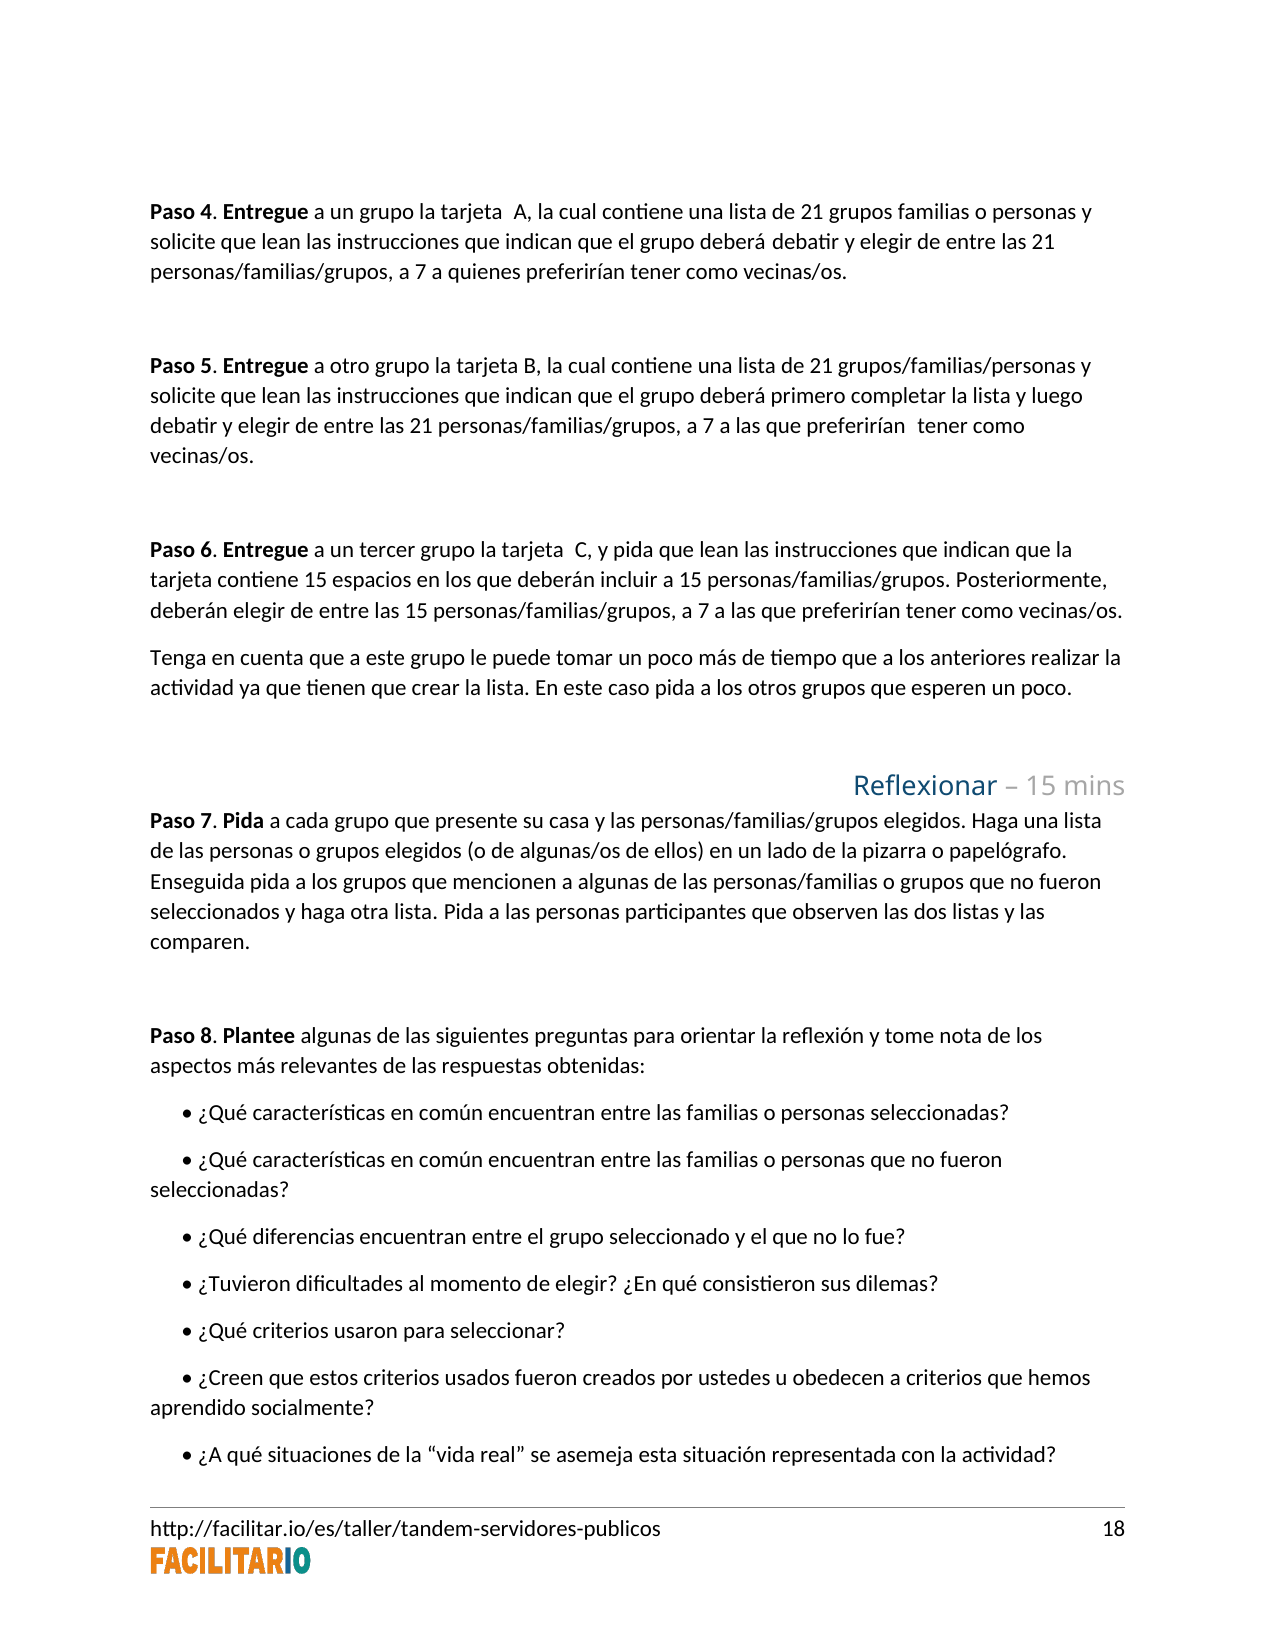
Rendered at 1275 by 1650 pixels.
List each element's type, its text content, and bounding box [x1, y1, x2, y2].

text Paso 5. Entregue a otro grupo la tarjeta B, la cual contiene una lista de 21 grupos/familias/personas y solicite que lean las instrucciones que indican que el grupo deberá primero completar la lista y luego debatir y elegir de entre las 21 personas/familias/grupos, a 7 a las que preferirían tener como vecinas/os. [150, 351, 1125, 470]
picture [145, 1544, 315, 1576]
text • ¿A qué situaciones de la “vida real” se asemeja esta situación representada con la actividad? [150, 1440, 1125, 1468]
subtitle Reflexionar – 15 mins [150, 767, 1125, 803]
text • ¿Qué diferencias encuentran entre el grupo seleccionado y el que no lo fue? [150, 1222, 1125, 1250]
text Paso 4. Entregue a un grupo la tarjeta A, la cual contiene una lista de 21 grupos familias o personas y solicite que lean las instrucciones que indican que el grupo deberá debatir y elegir de entre las 21 personas/familias/grupos, a 7 a quienes preferirían tener como vecinas/os. [150, 197, 1125, 285]
text Paso 7. Pida a cada grupo que presente su casa y las personas/familias/grupos elegidos. Haga una lista de las personas o grupos elegidos (o de algunas/os de ellos) en un lado de la pizarra o papelógrafo. Enseguida pida a los grupos que mencionen a algunas de las personas/familias o grupos que no fueron seleccionados y haga otra lista. Pida a las personas participantes que observen las dos listas y las comparen. [150, 806, 1125, 955]
text Paso 6. Entregue a un tercer grupo la tarjeta C, y pida que lean las instrucciones que indican que la tarjeta contiene 15 espacios en los que deberán incluir a 15 personas/familias/grupos. Posteriormente, deberán elegir de entre las 15 personas/familias/grupos, a 7 a las que preferirían tener como vecinas/os. [150, 535, 1125, 624]
text Tenga en cuenta que a este grupo le puede tomar un poco más de tiempo que a los anteriores realizar la actividad ya que tienen que crear la lista. En este caso pida a los otros grupos que esperen un poco. [150, 643, 1125, 701]
text • ¿Qué criterios usaron para seleccionar? [150, 1316, 1125, 1344]
text • ¿Qué características en común encuentran entre las familias o personas seleccionadas? [150, 1098, 1125, 1126]
text • ¿Creen que estos criterios usados fueron creados por ustedes u obedecen a criterios que hemos aprendido socialmente? [150, 1363, 1125, 1421]
text • ¿Tuvieron dificultades al momento de elegir? ¿En qué consistieron sus dilemas? [150, 1269, 1125, 1297]
text • ¿Qué características en común encuentran entre las familias o personas que no fueron seleccionadas? [150, 1145, 1125, 1203]
text Paso 8. Plantee algunas de las siguientes preguntas para orientar la reflexión y tome nota de los aspectos más relevantes de las respuestas obtenidas: [150, 1021, 1125, 1079]
